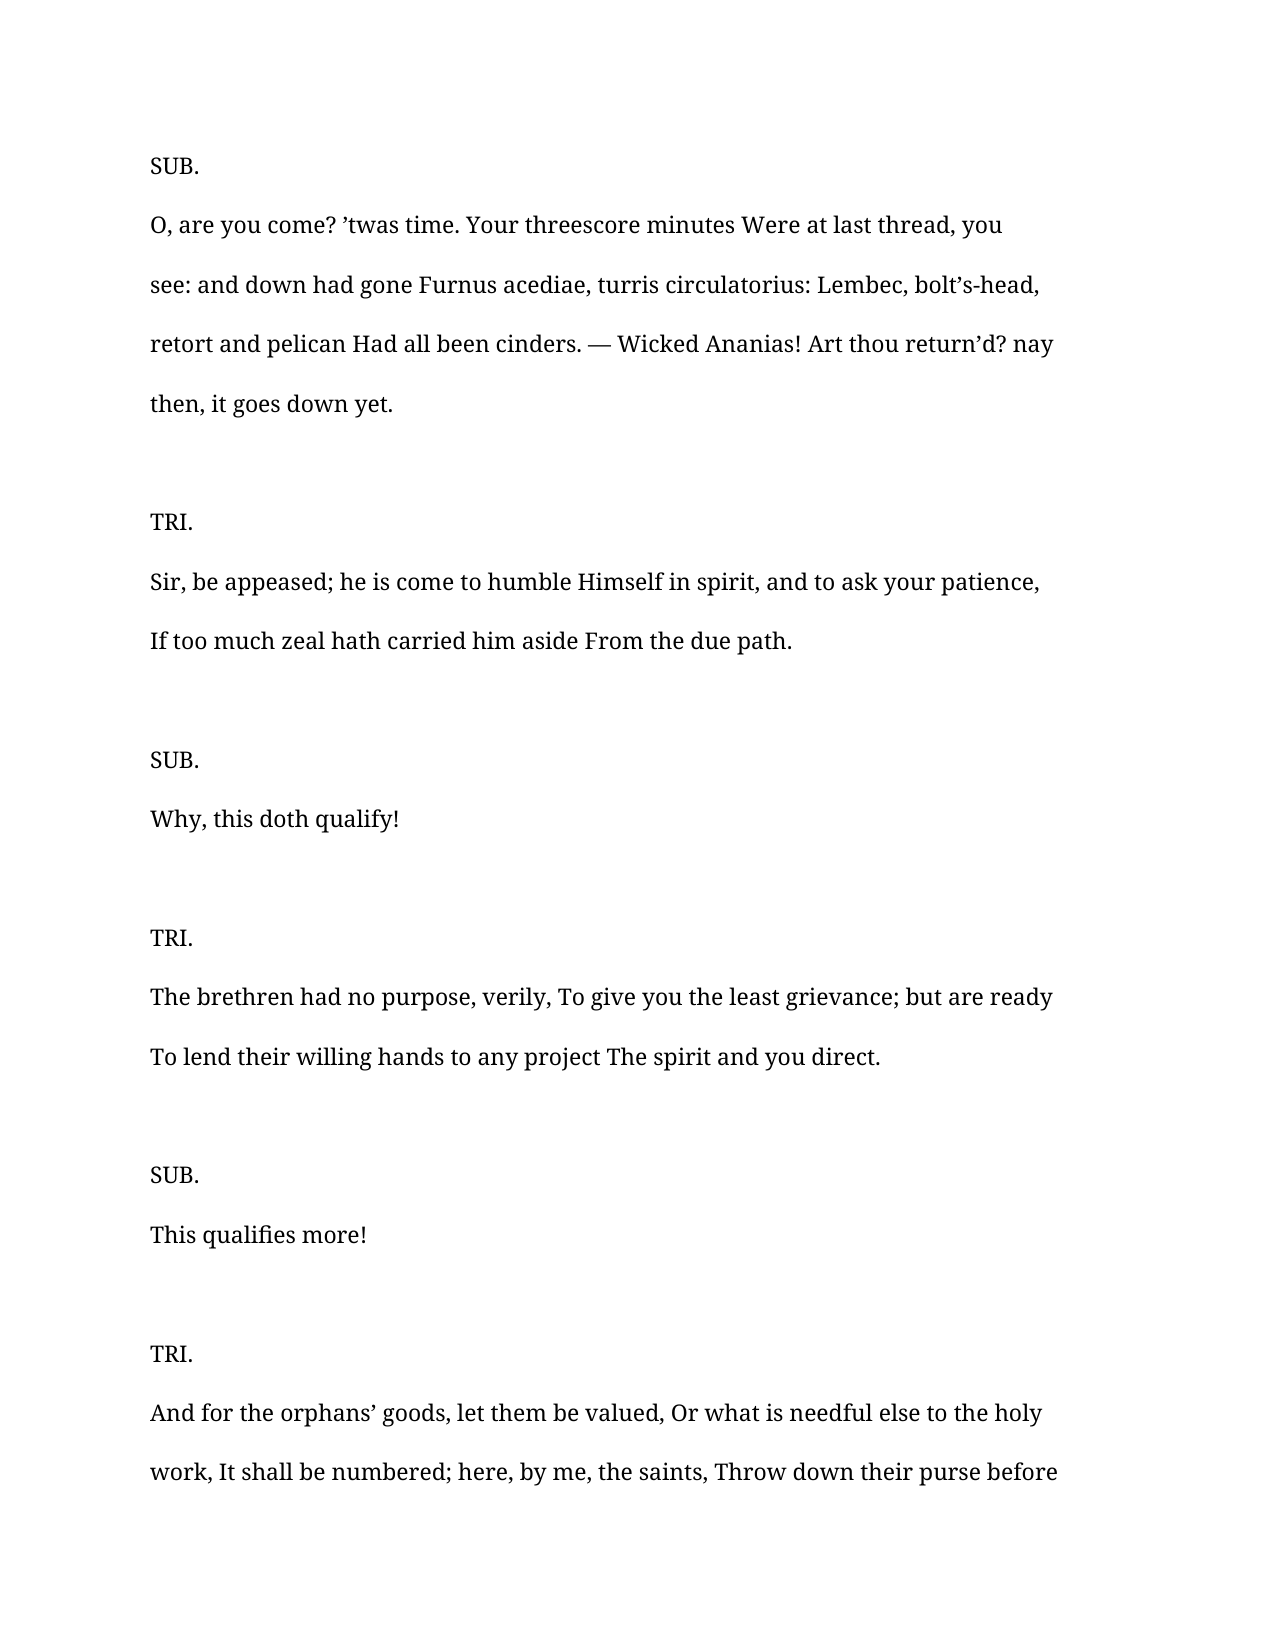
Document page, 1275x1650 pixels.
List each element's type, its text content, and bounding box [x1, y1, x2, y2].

text The brethren had no purpose, verily, To give you the least grievance; but are ready [150, 981, 1125, 1012]
text then, it goes down yet. [150, 387, 1125, 419]
text Sir, be appeased; he is come to humble Himself in spirit, and to ask your patience, [150, 566, 1125, 597]
text work, It shall be numbered; here, by me, the saints, Throw down their purse before [150, 1456, 1125, 1487]
text SUB. [150, 1159, 1125, 1191]
text To lend their willing hands to any project The spirit and you direct. [150, 1041, 1125, 1072]
text TRI. [150, 922, 1125, 953]
text Why, this doth qualify! [150, 803, 1125, 834]
text O, are you come? ’twas time. Your threescore minutes Were at last thread, you [150, 209, 1125, 241]
text TRI. [150, 1337, 1125, 1369]
text see: and down had gone Furnus acediae, turris circulatorius: Lembec, bolt’s-head, [150, 269, 1125, 300]
text SUB. [150, 150, 1125, 181]
text This qualifies more! [150, 1219, 1125, 1250]
text And for the orphans’ goods, let them be valued, Or what is needful else to the holy [150, 1397, 1125, 1428]
text TRI. [150, 506, 1125, 537]
text If too much zeal hath carried him aside From the due path. [150, 625, 1125, 656]
text retort and pelican Had all been cinders. — Wicked Ananias! Art thou return’d? nay [150, 328, 1125, 359]
text SUB. [150, 744, 1125, 775]
